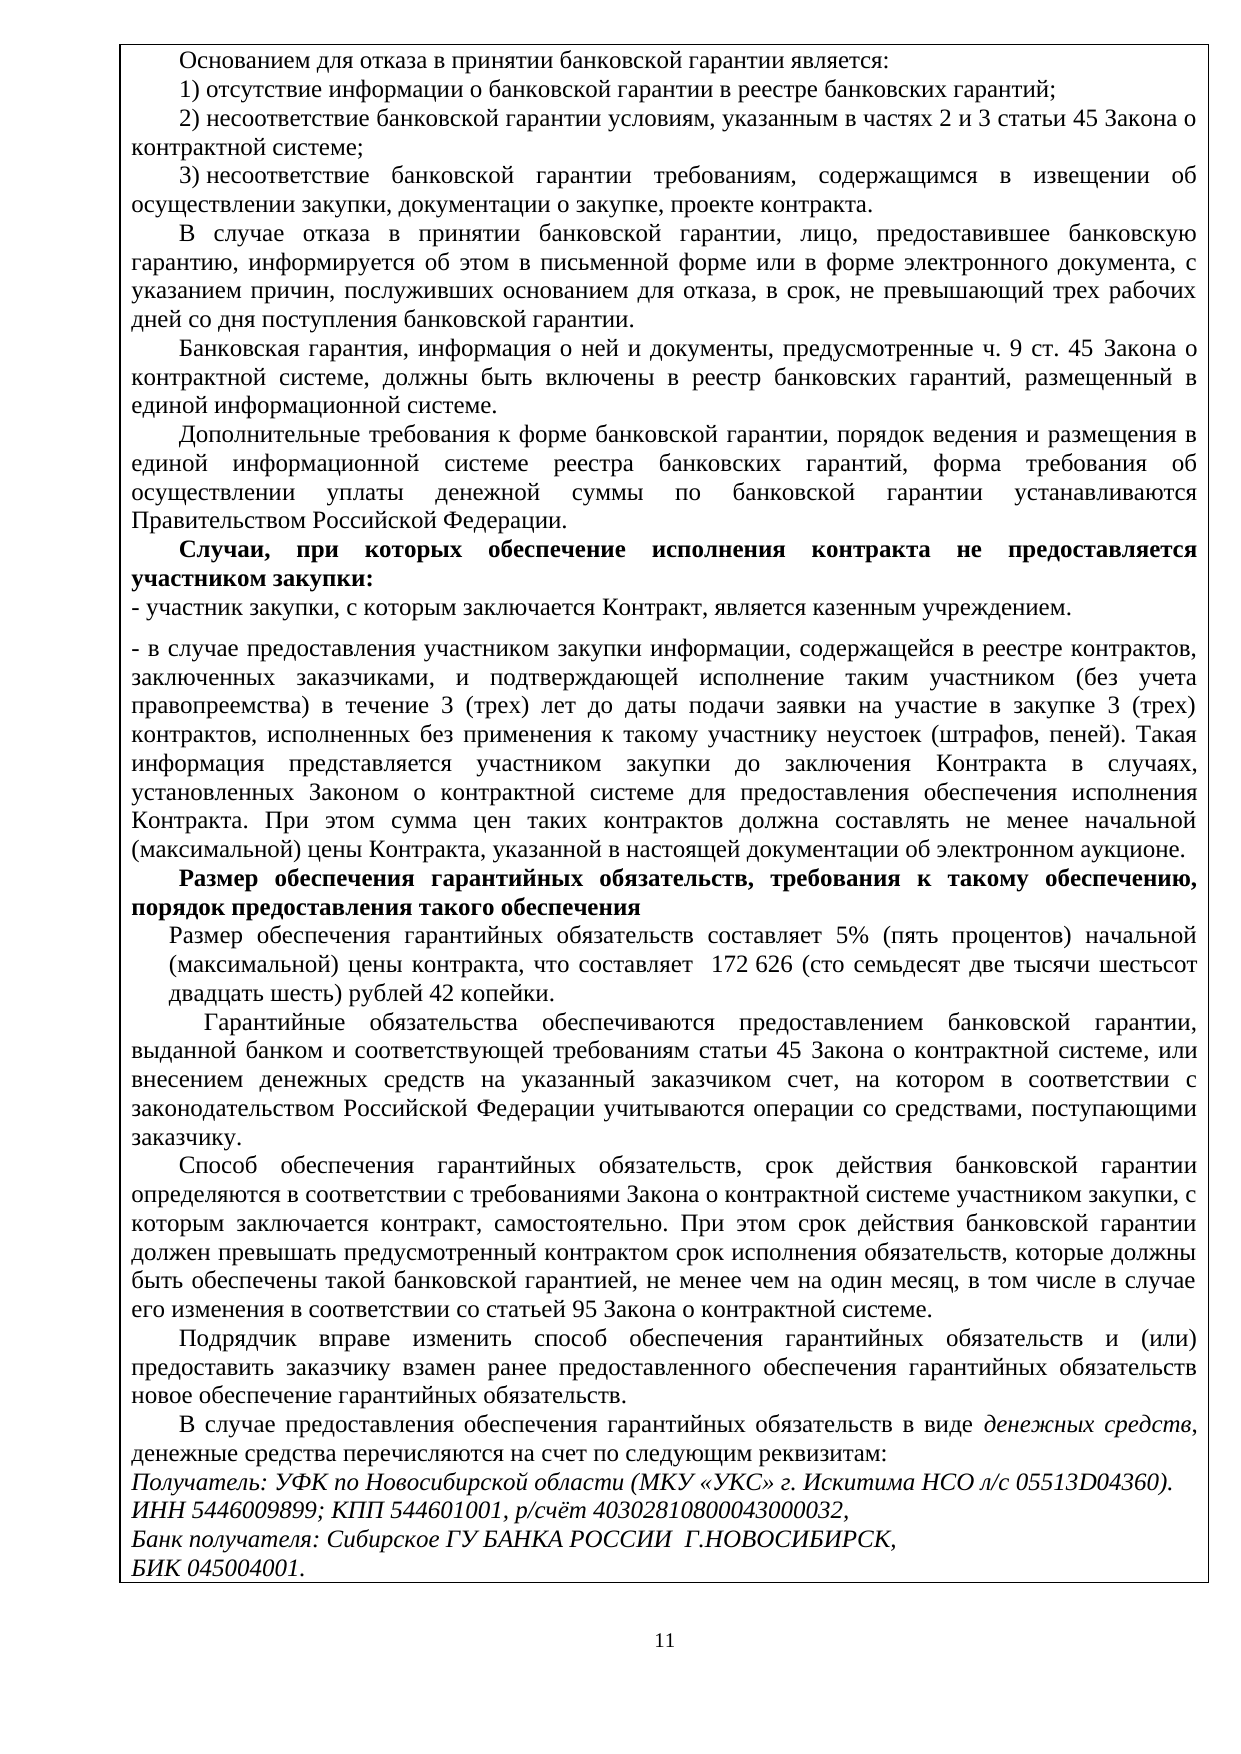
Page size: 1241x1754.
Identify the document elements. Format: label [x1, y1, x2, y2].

table_cell [121, 45, 1208, 1582]
